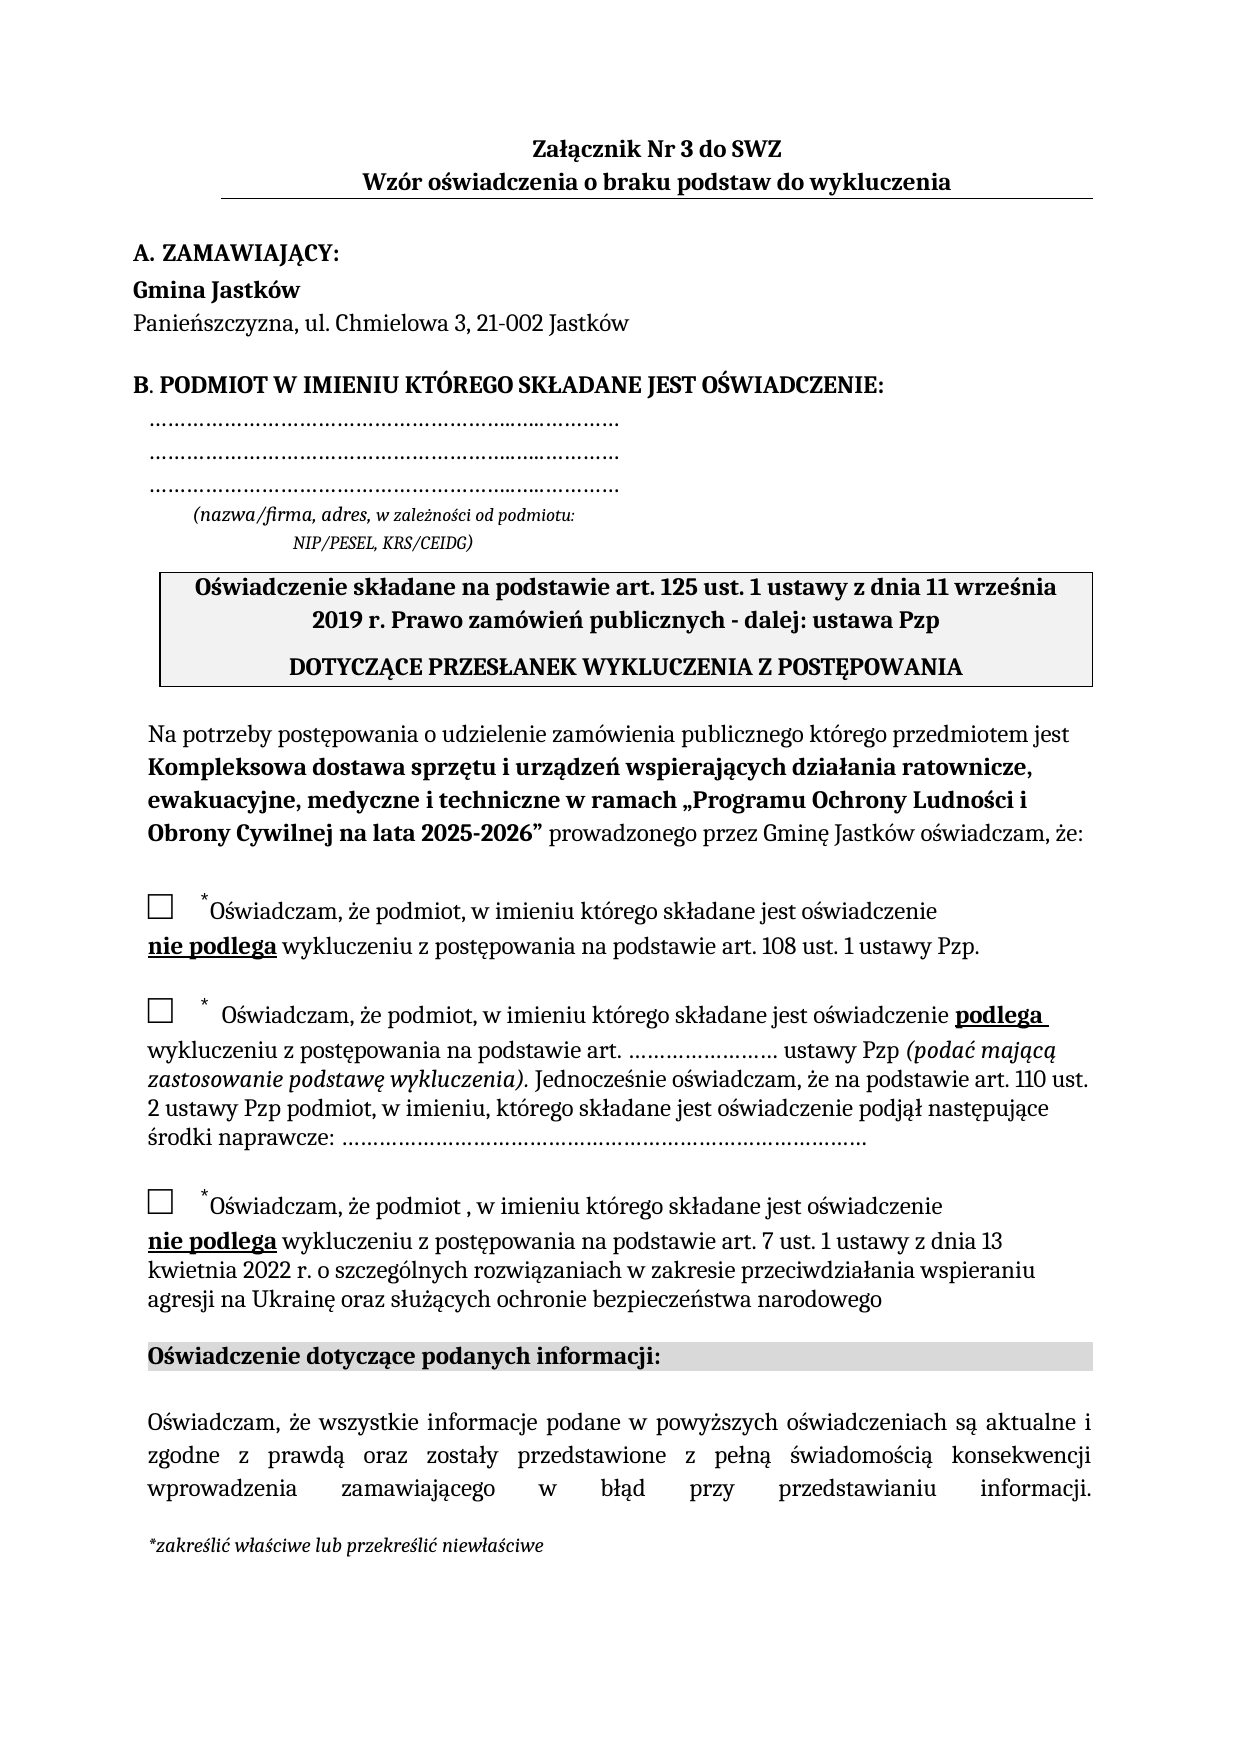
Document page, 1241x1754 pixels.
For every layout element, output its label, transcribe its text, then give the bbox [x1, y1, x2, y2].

table_header Oświadczenie składane na podstawie art. 125 ust. 1 ustawy z dnia 11 września 2019 r. Prawo zamówień publicznych - dalej: ustawa Pzp DOTYCZĄCE PRZESŁANEK WYKLUCZENIA Z POSTĘPOWANIA [161, 573, 1092, 686]
text …………………………………………………..…..………… [148, 404, 651, 433]
text Na potrzeby postępowania o udzielenie zamówienia publicznego którego przedmiotem jest Kompleksowa dostawa sprzętu i urządzeń wspierających działania ratownicze, ewakuacyjne, medyczne i techniczne w ramach „Programu Ochrony Ludności i Obrony Cywilnej na lata 2025-2026” prowadzonego przez Gminę Jastków oświadczam, że: [148, 720, 1093, 847]
text …………………………………………………..…..………… [148, 437, 651, 466]
text □ *Oświadczam, że podmiot, w imieniu którego składane jest oświadczenie nie podlega wykluczeniu z postępowania na podstawie art. 108 ust. 1 ustawy Pzp. [148, 885, 1093, 989]
list ZAMAWIAJĄCY: [133, 239, 1093, 268]
text □ * Oświadczam, że podmiot, w imieniu którego składane jest oświadczenie podlega wykluczeniu z postępowania na podstawie art. …………………… ustawy Pzp (podać mającą zastosowanie podstawę wykluczenia). Jednocześnie oświadczam, że na podstawie art. 110 ust. 2 ustawy Pzp podmiot, w imieniu, którego składane jest oświadczenie podjął następujące środki naprawcze: ………………………………………………………………………… □ *Oświadczam, że podmiot , w imieniu którego składane jest oświadczenie nie podlega wykluczeniu z postępowania na podstawie art. 7 ust. 1 ustawy z dnia 13 kwietnia 2022 r. o szczególnych rozwiązaniach w zakresie przeciwdziałania wspieraniu agresji na Ukrainę oraz służących ochronie bezpieczeństwa narodowego [148, 989, 1093, 1342]
text …………………………………………………..…..………… [148, 470, 651, 499]
text (nazwa/firma, adres, w zależności od podmiotu: NIP/PESEL, KRS/CEIDG) [148, 503, 621, 554]
text Oświadczenie dotyczące podanych informacji: [148, 1342, 1093, 1371]
text Oświadczam, że wszystkie informacje podane w powyższych oświadczeniach są aktualne i zgodne z prawdą oraz zostały przedstawione z pełną świadomością konsekwencji wprowadzenia zamawiającego w błąd przy przedstawianiu informacji. *zakreślić właściwe lub przekreślić niewłaściwe [148, 1375, 1093, 1558]
text Gmina Jastków Panieńszczyzna, ul. Chmielowa 3, 21-002 Jastków B. PODMIOT W IMIENIU KTÓREGO SKŁADANE JEST OŚWIADCZENIE: [133, 276, 1093, 400]
text Załącznik Nr 3 do SWZ Wzór oświadczenia o braku podstaw do wykluczenia [221, 102, 1093, 198]
